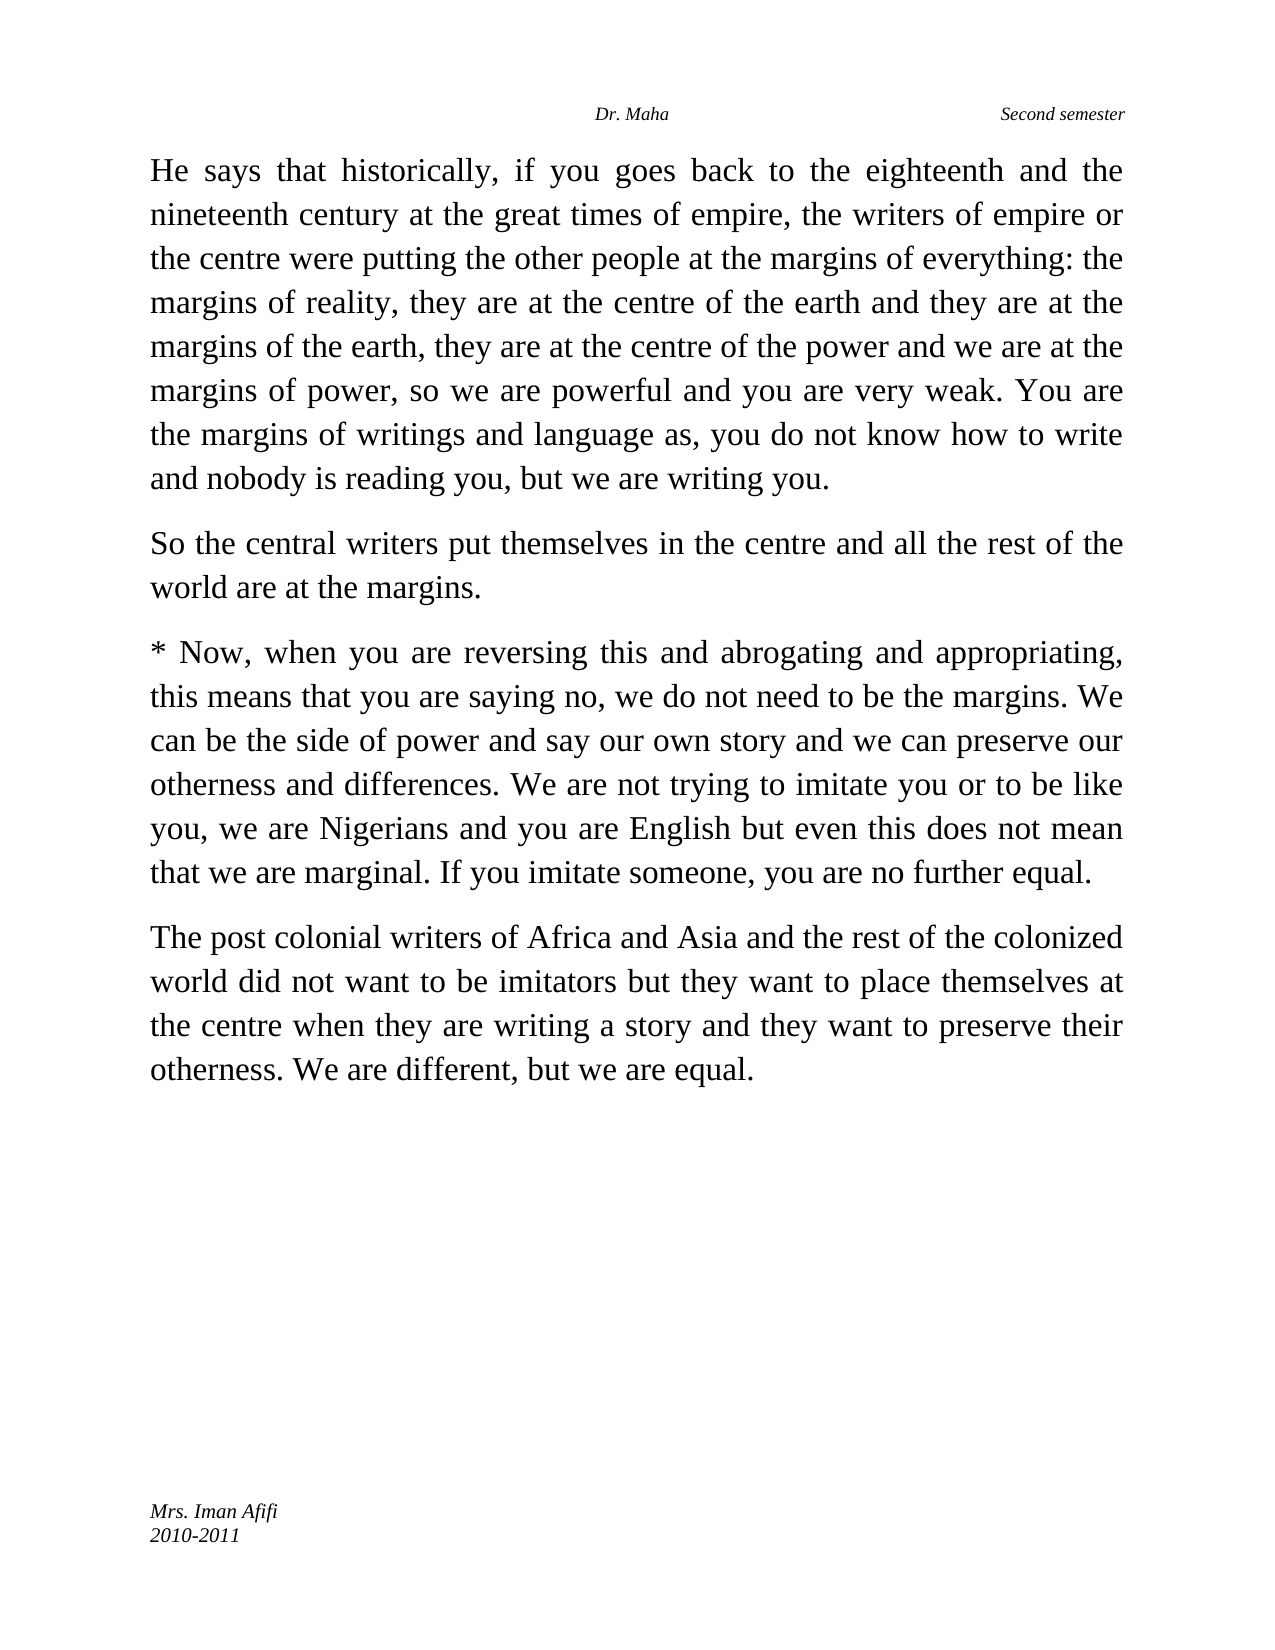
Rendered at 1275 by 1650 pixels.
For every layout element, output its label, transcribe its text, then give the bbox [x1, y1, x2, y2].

text * Now, when you are reversing this and abrogating and appropriating, this means that you are saying no, we do not need to be the margins. We can be the side of power and say our own story and we can preserve our otherness and differences. We are not trying to imitate you or to be like you, we are Nigerians and you are English but even this does not mean that we are marginal. If you imitate someone, you are no further equal. [150, 632, 1125, 891]
text He says that historically, if you goes back to the eighteenth and the nineteenth century at the great times of empire, the writers of empire or the centre were putting the other people at the margins of everything: the margins of reality, they are at the centre of the earth and they are at the margins of the earth, they are at the centre of the power and we are at the margins of power, so we are powerful and you are very weak. You are the margins of writings and language as, you do not know how to write and nobody is reading you, but we are writing you. [150, 150, 1125, 497]
text The post colonial writers of Africa and Asia and the rest of the colonized world did not want to be imitators but they want to place themselves at the centre when they are writing a story and they want to preserve their otherness. We are different, but we are equal. [150, 917, 1125, 1088]
text So the central writers put themselves in the centre and all the rest of the world are at the margins. [150, 523, 1125, 606]
